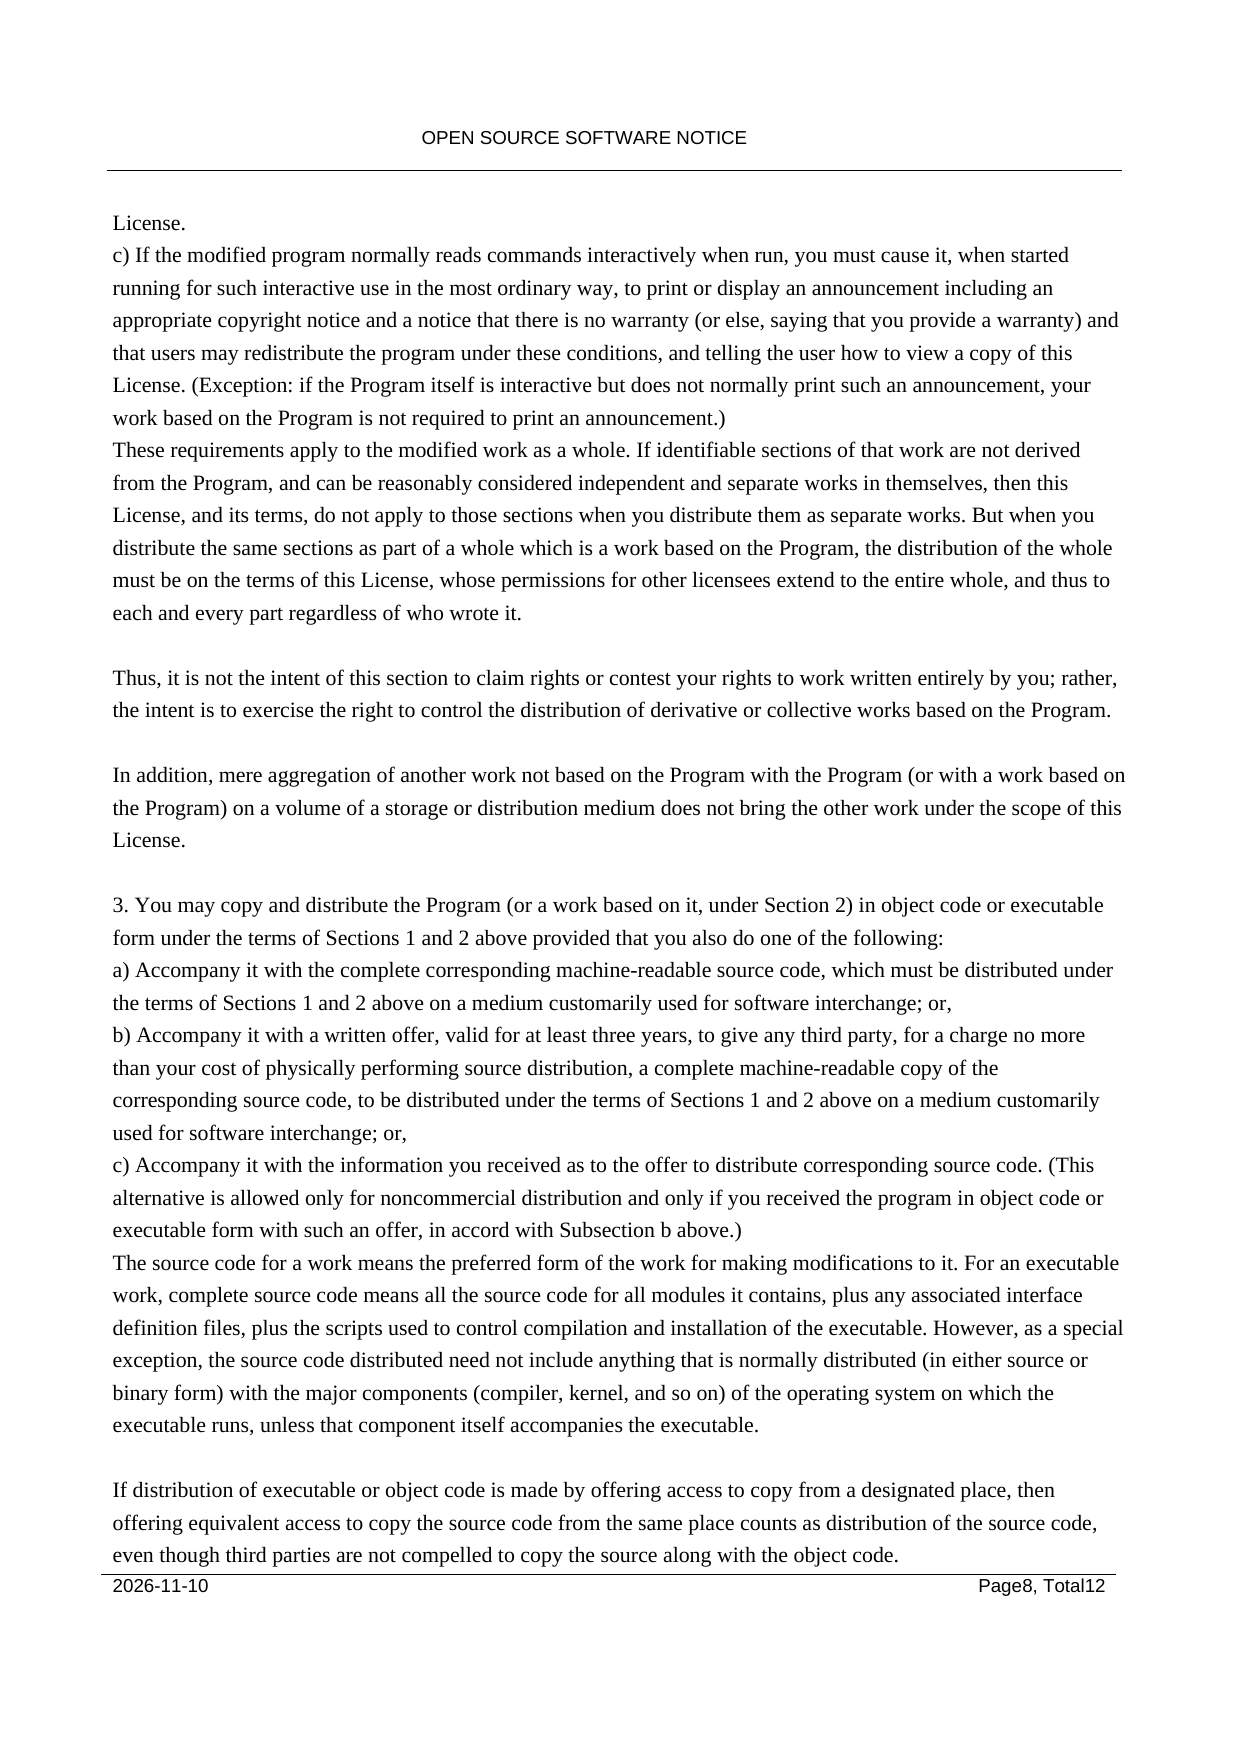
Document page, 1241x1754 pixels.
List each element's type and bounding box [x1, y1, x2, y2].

text [112, 206, 1128, 1571]
